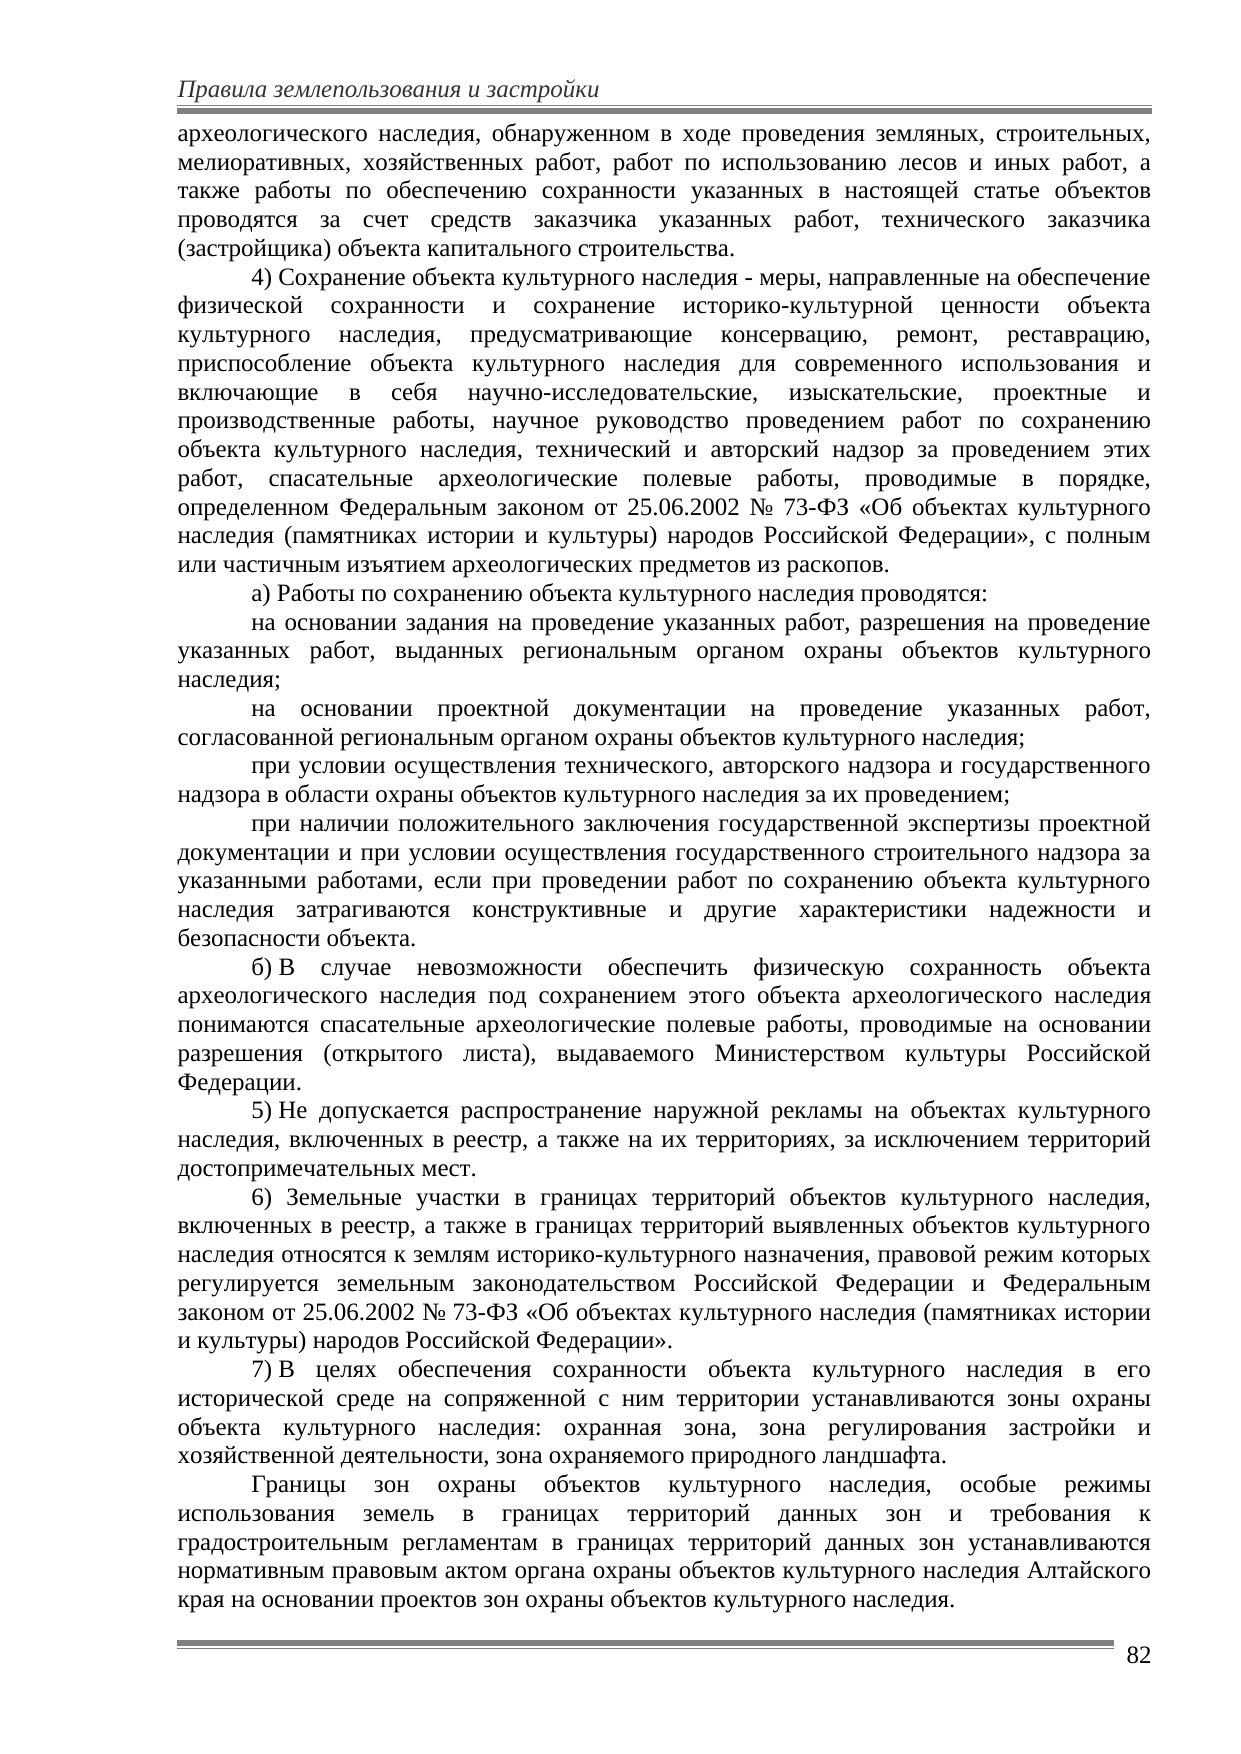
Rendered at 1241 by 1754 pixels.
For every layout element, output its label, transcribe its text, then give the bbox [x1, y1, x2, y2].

text при наличии положительного заключения государственной экспертизы проектной документации и при условии осуществления государственного строительного надзора за указанными работами, если при проведении работ по сохранению объекта культурного наследия затрагиваются конструктивные и другие характеристики надежности и безопасности объекта. [177, 808, 1152, 952]
text 7) В целях обеспечения сохранности объекта культурного наследия в его исторической среде на сопряженной с ним территории устанавливаются зоны охраны объекта культурного наследия: охранная зона, зона регулирования застройки и хозяйственной деятельности, зона охраняемого природного ландшафта. [177, 1354, 1152, 1469]
text 4) Сохранение объекта культурного наследия - меры, направленные на обеспечение физической сохранности и сохранение историко-культурной ценности объекта культурного наследия, предусматривающие консервацию, ремонт, реставрацию, приспособление объекта культурного наследия для современного использования и включающие в себя научно-исследовательские, изыскательские, проектные и производственные работы, научное руководство проведением работ по сохранению объекта культурного наследия, технический и авторский надзор за проведением этих работ, спасательные археологические полевые работы, проводимые в порядке, определенном Федеральным законом от 25.06.2002 № 73-ФЗ «Об объектах культурного наследия (памятниках истории и культуры) народов Российской Федерации», с полным или частичным изъятием археологических предметов из раскопов. [177, 262, 1152, 578]
text Границы зон охраны объектов культурного наследия, особые режимы использования земель в границах территорий данных зон и требования к градостроительным регламентам в границах территорий данных зон устанавливаются нормативным правовым актом органа охраны объектов культурного наследия Алтайского края на основании проектов зон охраны объектов культурного наследия. [177, 1469, 1152, 1613]
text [177, 118, 1152, 262]
text а) Работы по сохранению объекта культурного наследия проводятся: [177, 578, 1152, 607]
text б) В случае невозможности обеспечить физическую сохранность объекта археологического наследия под сохранением этого объекта археологического наследия понимаются спасательные археологические полевые работы, проводимые на основании разрешения (открытого листа), выдаваемого Министерством культуры Российской Федерации. [177, 952, 1152, 1096]
text на основании проектной документации на проведение указанных работ, согласованной региональным органом охраны объектов культурного наследия; [177, 693, 1152, 751]
text при условии осуществления технического, авторского надзора и государственного надзора в области охраны объектов культурного наследия за их проведением; [177, 751, 1152, 808]
text на основании задания на проведение указанных работ, разрешения на проведение указанных работ, выданных региональным органом охраны объектов культурного наследия; [177, 607, 1152, 693]
text 6) Земельные участки в границах территорий объектов культурного наследия, включенных в реестр, а также в границах территорий выявленных объектов культурного наследия относятся к землям историко-культурного назначения, правовой режим которых регулируется земельным законодательством Российской Федерации и Федеральным законом от 25.06.2002 № 73-ФЗ «Об объектах культурного наследия (памятниках истории и культуры) народов Российской Федерации». [177, 1182, 1152, 1354]
text 5) Не допускается распространение наружной рекламы на объектах культурного наследия, включенных в реестр, а также на их территориях, за исключением территорий достопримечательных мест. [177, 1096, 1152, 1182]
